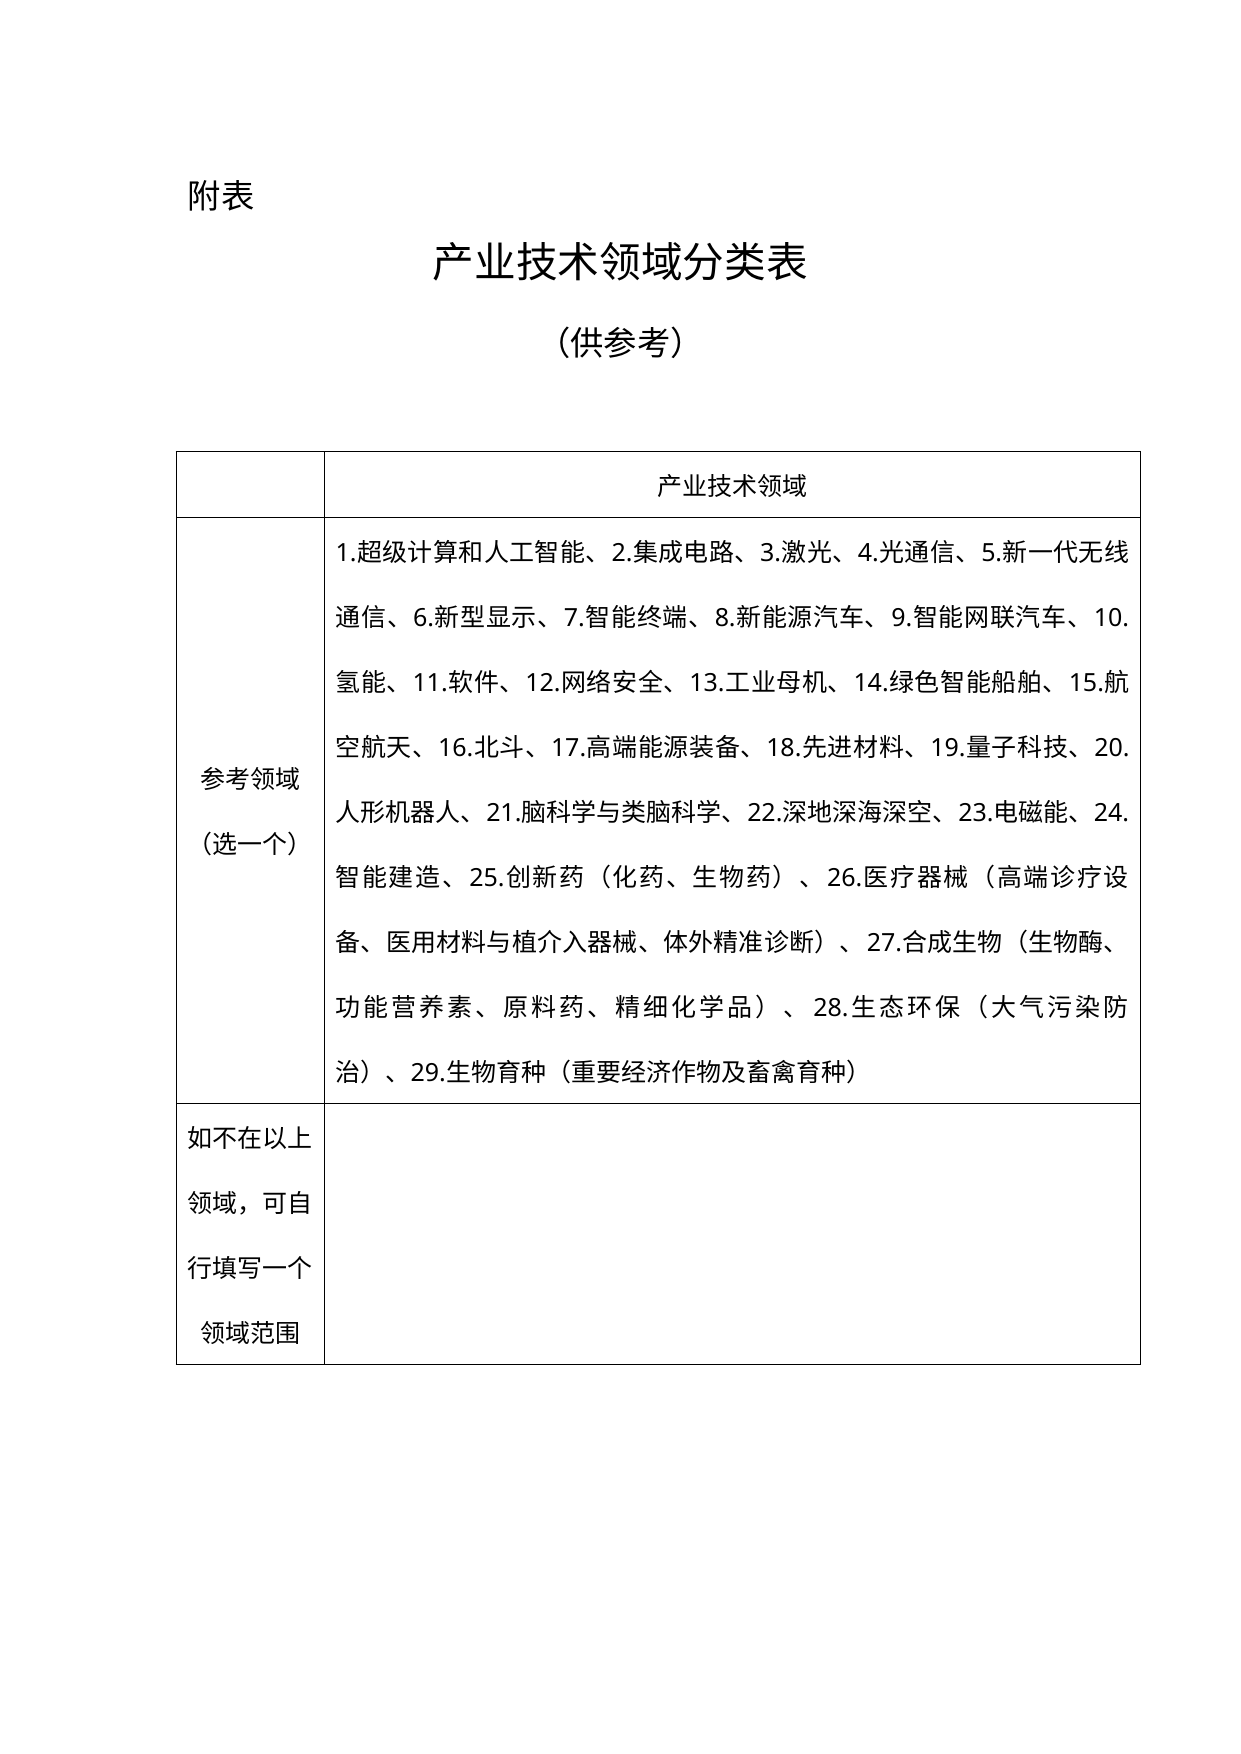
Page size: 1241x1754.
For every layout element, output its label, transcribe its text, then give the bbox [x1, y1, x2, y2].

text 附表 [187, 162, 1053, 227]
table_header [177, 452, 324, 517]
table_cell 参考领域 （选一个） [177, 518, 324, 1103]
table_cell 1.超级计算和人工智能、2.集成电路、3.激光、4.光通信、5.新一代无线通信、6.新型显示、7.智能终端、8.新能源汽车、9.智能网联汽车、10.氢能、11.软件、12.网络安全、13.工业母机、14.绿色智能船舶、15.航空航天、16.北斗、17.高端能源装备、18.先进材料、19.量子科技、20.人形机器人、21.脑科学与类脑科学、22.深地深海深空、23.电磁能、24.智能建造、25.创新药（化药、生物药）、26.医疗器械（高端诊疗设备、医用材料与植介入器械、体外精准诊断）、27.合成生物（生物酶、功能营养素、原料药、精细化学品）、28.生态环保（大气污染防治）、29.生物育种（重要经济作物及畜禽育种） [325, 518, 1140, 1103]
table_cell [325, 1104, 1140, 1364]
text 产业技术领域分类表 [187, 227, 1053, 292]
table_header 产业技术领域 [325, 452, 1140, 517]
text （供参考） [187, 308, 1053, 373]
table_cell 如不在以上领域，可自行填写一个领域范围 [177, 1104, 324, 1364]
